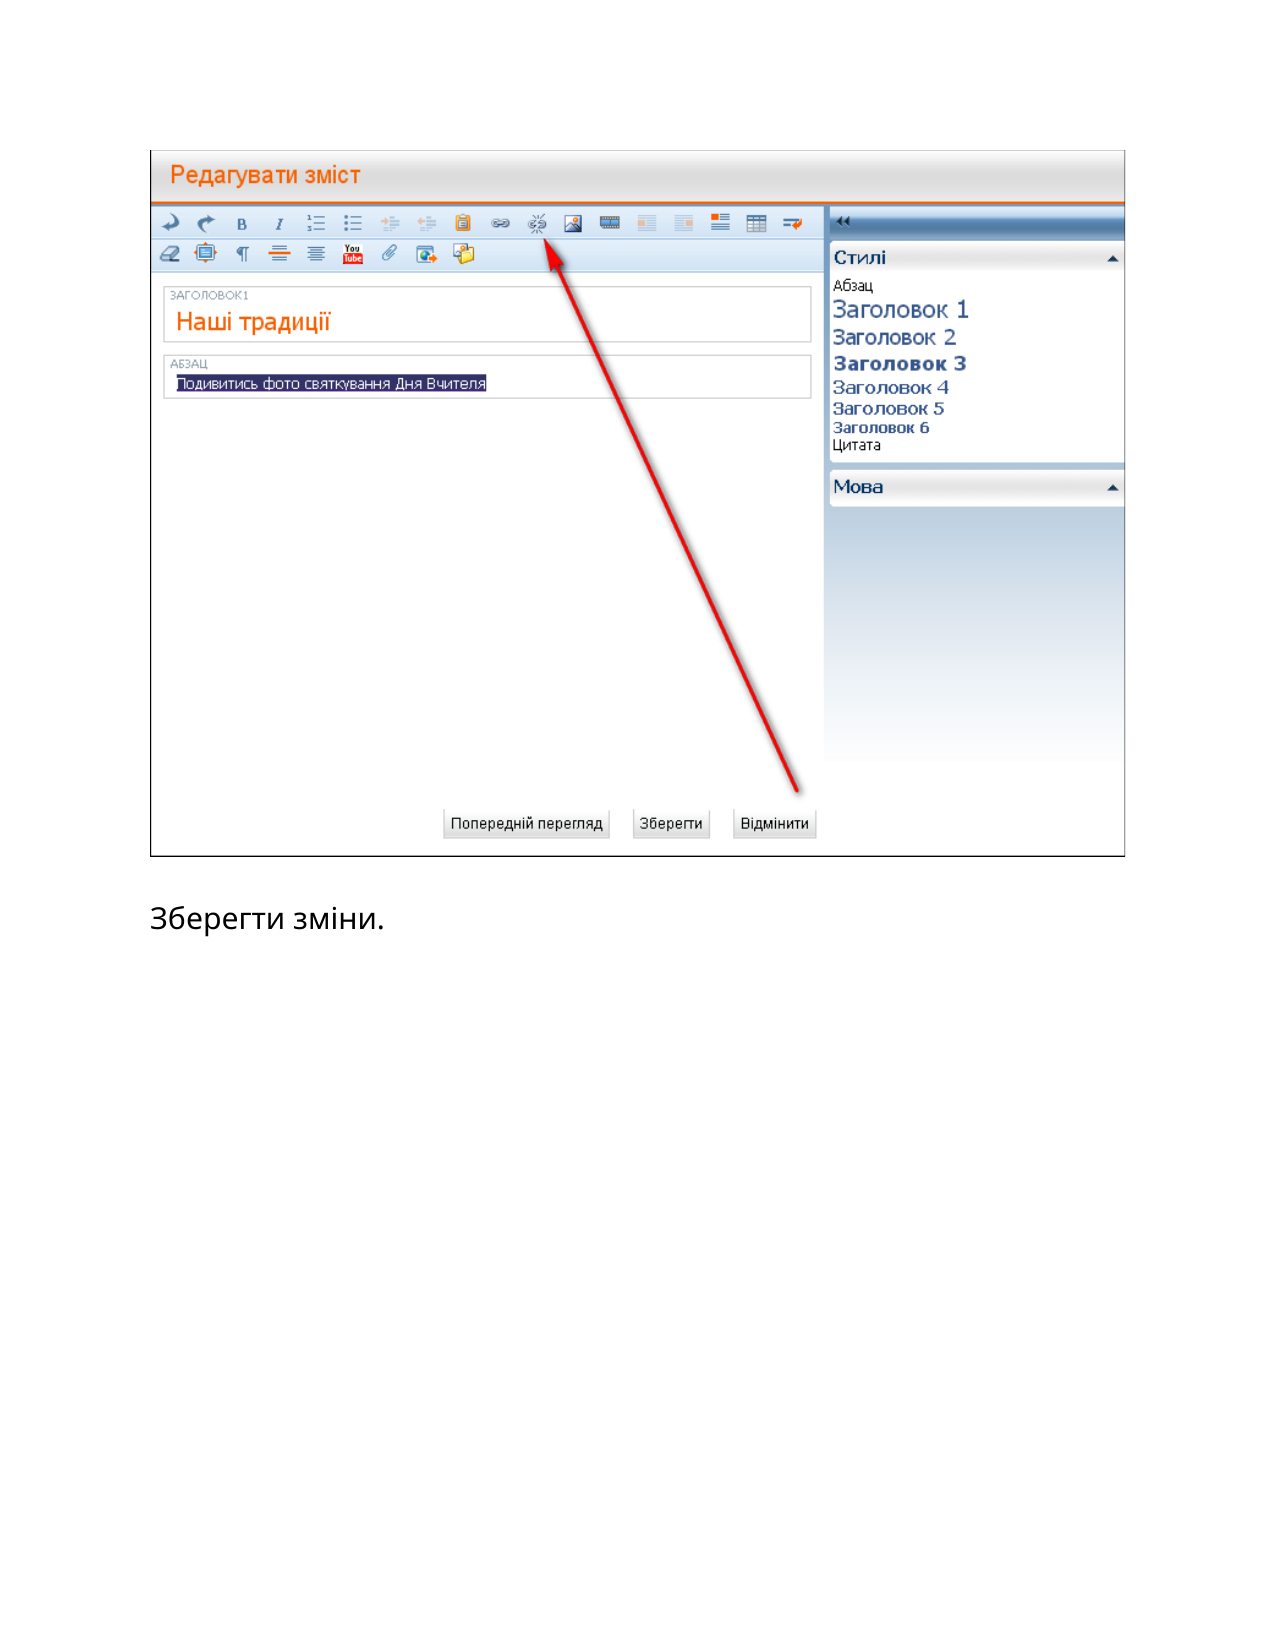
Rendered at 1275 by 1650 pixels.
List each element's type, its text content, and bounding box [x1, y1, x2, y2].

text Зберегти зміни. [150, 897, 1125, 938]
picture [150, 150, 1125, 857]
